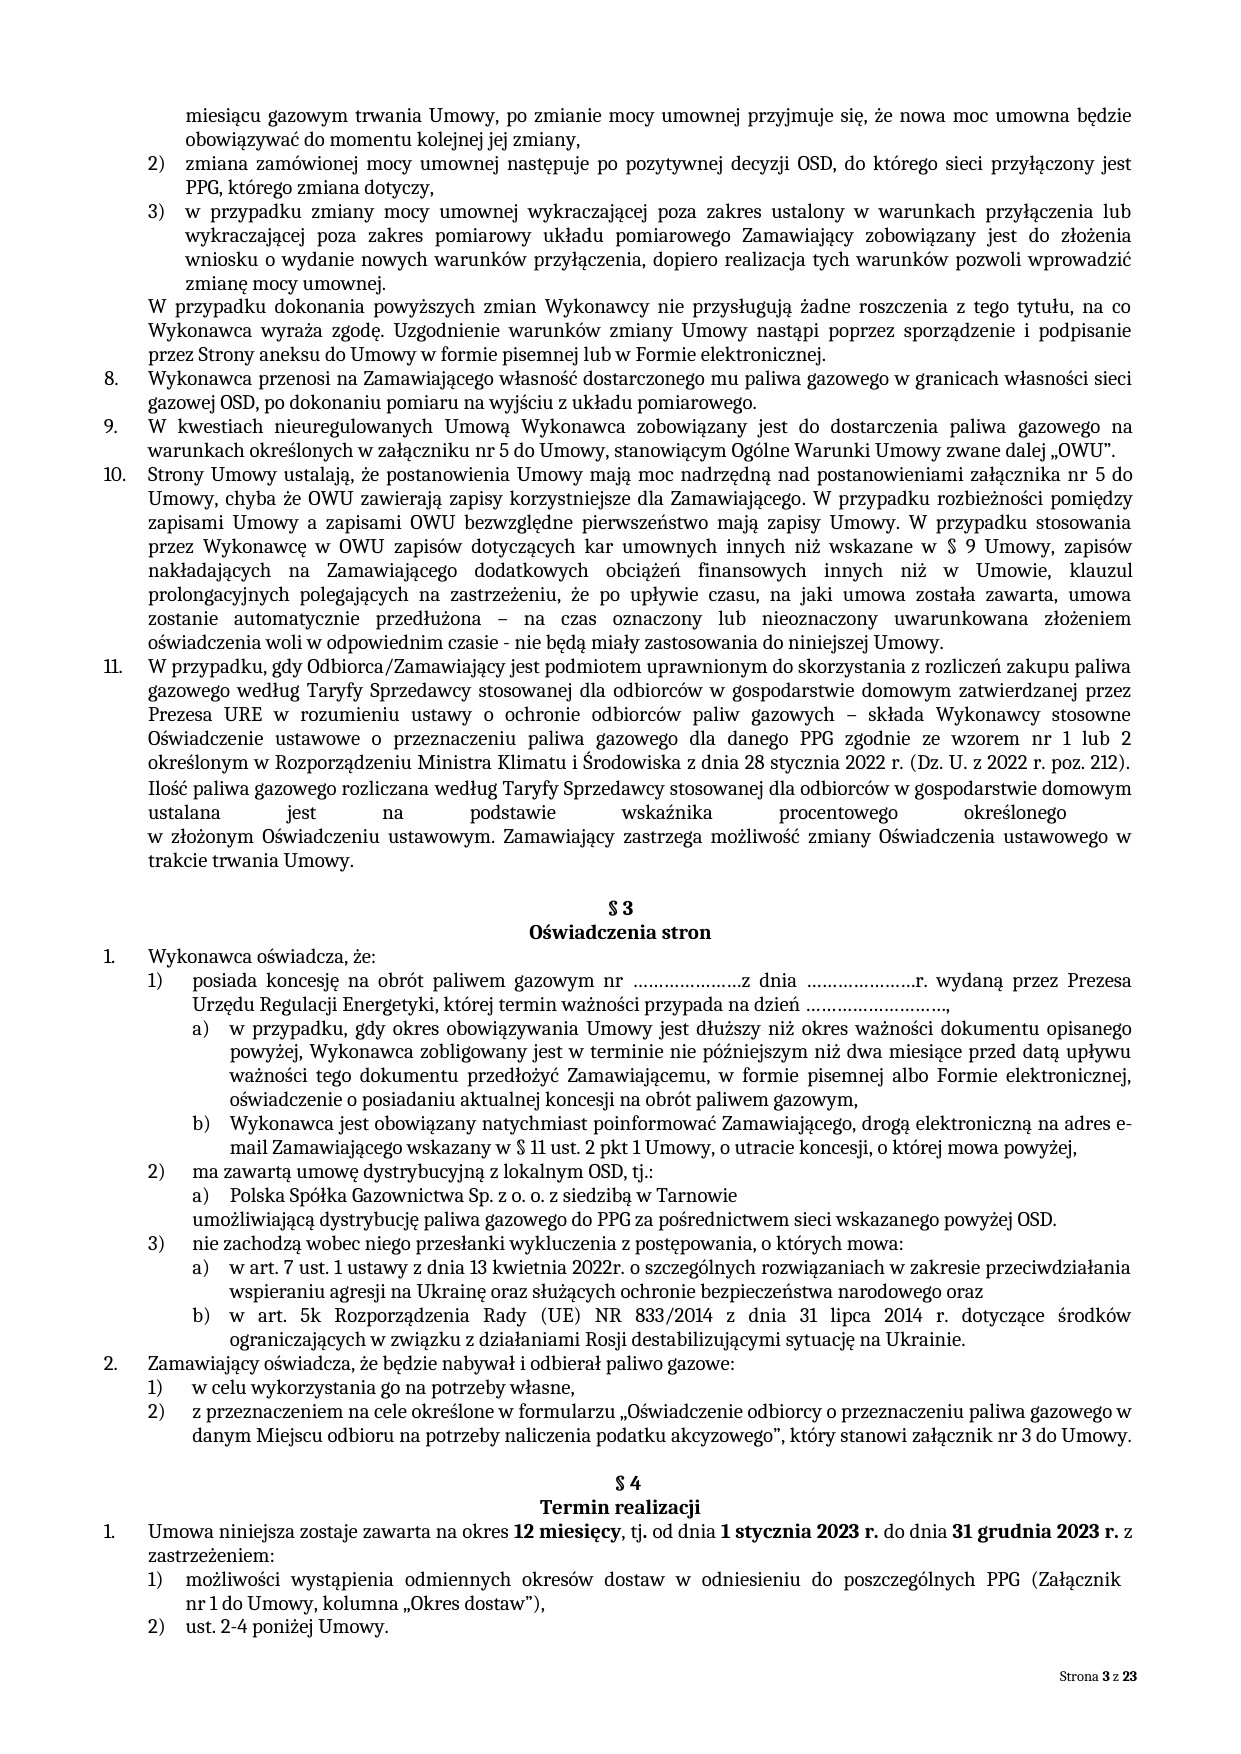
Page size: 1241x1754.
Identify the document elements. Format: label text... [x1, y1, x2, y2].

list posiada koncesję na obrót paliwem gazowym nr …………………z dnia …………………r. wydaną przez Prezesa Urzędu Regulacji Energetyki, której termin ważności przypada na dzień ………………………, [148, 968, 1133, 1016]
list Zamawiający oświadcza, że będzie nabywał i odbierał paliwo gazowe: [103, 1352, 1133, 1376]
text § 4 [118, 1471, 1137, 1495]
list w celu wykorzystania go na potrzeby własne, [148, 1376, 1133, 1399]
list z przeznaczeniem na cele określone w formularzu „Oświadczenie odbiorcy o przeznaczeniu paliwa gazowego w danym Miejscu odbioru na potrzeby naliczenia podatku akcyzowego”, który stanowi załącznik nr 3 do Umowy. [148, 1399, 1133, 1447]
text umożliwiającą dystrybucję paliwa gazowego do PPG za pośrednictwem sieci wskazanego powyżej OSD. [192, 1208, 1133, 1232]
text W przypadku dokonania powyższych zmian Wykonawcy nie przysługują żadne roszczenia z tego tytułu, na co Wykonawca wyraża zgodę. Uzgodnienie warunków zmiany Umowy nastąpi poprzez sporządzenie i podpisanie przez Strony aneksu do Umowy w formie pisemnej lub w Formie elektronicznej. [148, 295, 1133, 367]
list ma zawartą umowę dystrybucyjną z lokalnym OSD, tj.: [148, 1160, 1133, 1184]
list zmiana zamówionej mocy umownej następuje po pozytywnej decyzji OSD, do którego sieci przyłączony jest PPG, którego zmiana dotyczy, [148, 151, 1133, 199]
list Wykonawca jest obowiązany natychmiast poinformować Zamawiającego, drogą elektroniczną na adres e-mail Zamawiającego wskazany w § 11 ust. 2 pkt 1 Umowy, o utracie koncesji, o której mowa powyżej, [192, 1112, 1133, 1160]
list w przypadku zmiany mocy umownej wykraczającej poza zakres ustalony w warunkach przyłączenia lub wykraczającej poza zakres pomiarowy układu pomiarowego Zamawiający zobowiązany jest do złożenia wniosku o wydanie nowych warunków przyłączenia, dopiero realizacja tych warunków pozwoli wprowadzić zmianę mocy umownej. [148, 199, 1133, 295]
list w art. 7 ust. 1 ustawy z dnia 13 kwietnia 2022r. o szczególnych rozwiązaniach w zakresie przeciwdziałania wspieraniu agresji na Ukrainę oraz służących ochronie bezpieczeństwa narodowego oraz [192, 1256, 1133, 1304]
text Oświadczenia stron [103, 920, 1137, 944]
text § 3 [103, 896, 1137, 920]
list w art. 5k Rozporządzenia Rady (UE) NR 833/2014 z dnia 31 lipca 2014 r. dotyczące środków ograniczających w związku z działaniami Rosji destabilizującymi sytuację na Ukrainie. [192, 1304, 1133, 1352]
list ust. 2-4 poniżej Umowy. [148, 1615, 1133, 1639]
list w przypadku, gdy okres obowiązywania Umowy jest dłuższy niż okres ważności dokumentu opisanego powyżej, Wykonawca zobligowany jest w terminie nie późniejszym niż dwa miesiące przed datą upływu ważności tego dokumentu przedłożyć Zamawiającemu, w formie pisemnej albo Formie elektronicznej, oświadczenie o posiadaniu aktualnej koncesji na obrót paliwem gazowym, [192, 1016, 1133, 1112]
list Strony Umowy ustalają, że postanowienia Umowy mają moc nadrzędną nad postanowieniami załącznika nr 5 do Umowy, chyba że OWU zawierają zapisy korzystniejsze dla Zamawiającego. W przypadku rozbieżności pomiędzy zapisami Umowy a zapisami OWU bezwzględne pierwszeństwo mają zapisy Umowy. W przypadku stosowania przez Wykonawcę w OWU zapisów dotyczących kar umownych innych niż wskazane w § 9 Umowy, zapisów nakładających na Zamawiającego dodatkowych obciążeń finansowych innych niż w Umowie, klauzul prolongacyjnych polegających na zastrzeżeniu, że po upływie czasu, na jaki umowa została zawarta, umowa zostanie automatycznie przedłużona – na czas oznaczony lub nieoznaczony uwarunkowana złożeniem oświadczenia woli w odpowiednim czasie - nie będą miały zastosowania do niniejszej Umowy. [103, 463, 1133, 654]
list Wykonawca oświadcza, że: [103, 944, 1133, 968]
list Umowa niniejsza zostaje zawarta na okres 12 miesięcy, tj. od dnia 1 stycznia 2023 r. do dnia 31 grudnia 2023 r. z zastrzeżeniem: [103, 1519, 1133, 1567]
list nie zachodzą wobec niego przesłanki wykluczenia z postępowania, o których mowa: [148, 1232, 1133, 1256]
list W przypadku, gdy Odbiorca/Zamawiający jest podmiotem uprawnionym do skorzystania z rozliczeń zakupu paliwa gazowego według Taryfy Sprzedawcy stosowanej dla odbiorców w gospodarstwie domowym zatwierdzanej przez Prezesa URE w rozumieniu ustawy o ochronie odbiorców paliw gazowych – składa Wykonawcy stosowne Oświadczenie ustawowe o przeznaczeniu paliwa gazowego dla danego PPG zgodnie ze wzorem nr 1 lub 2 określonym w Rozporządzeniu Ministra Klimatu i Środowiska z dnia 28 stycznia 2022 r. (Dz. U. z 2022 r. poz. 212). Ilość paliwa gazowego rozliczana według Taryfy Sprzedawcy stosowanej dla odbiorców w gospodarstwie domowym ustalana jest na podstawie wskaźnika procentowego określonego w złożonym Oświadczeniu ustawowym. Zamawiający zastrzega możliwość zmiany Oświadczenia ustawowego w trakcie trwania Umowy. [103, 654, 1133, 872]
list możliwości wystąpienia odmiennych okresów dostaw w odniesieniu do poszczególnych PPG (Załącznik nr 1 do Umowy, kolumna „Okres dostaw”), [148, 1567, 1133, 1615]
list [148, 103, 1133, 151]
list Wykonawca przenosi na Zamawiającego własność dostarczonego mu paliwa gazowego w granicach własności sieci gazowej OSD, po dokonaniu pomiaru na wyjściu z układu pomiarowego. [104, 367, 1133, 415]
list Polska Spółka Gazownictwa Sp. z o. o. z siedzibą w Tarnowie [192, 1184, 1133, 1208]
list W kwestiach nieuregulowanych Umową Wykonawca zobowiązany jest do dostarczenia paliwa gazowego na warunkach określonych w załączniku nr 5 do Umowy, stanowiącym Ogólne Warunki Umowy zwane dalej „OWU”. [103, 415, 1133, 463]
text Termin realizacji [103, 1495, 1137, 1519]
